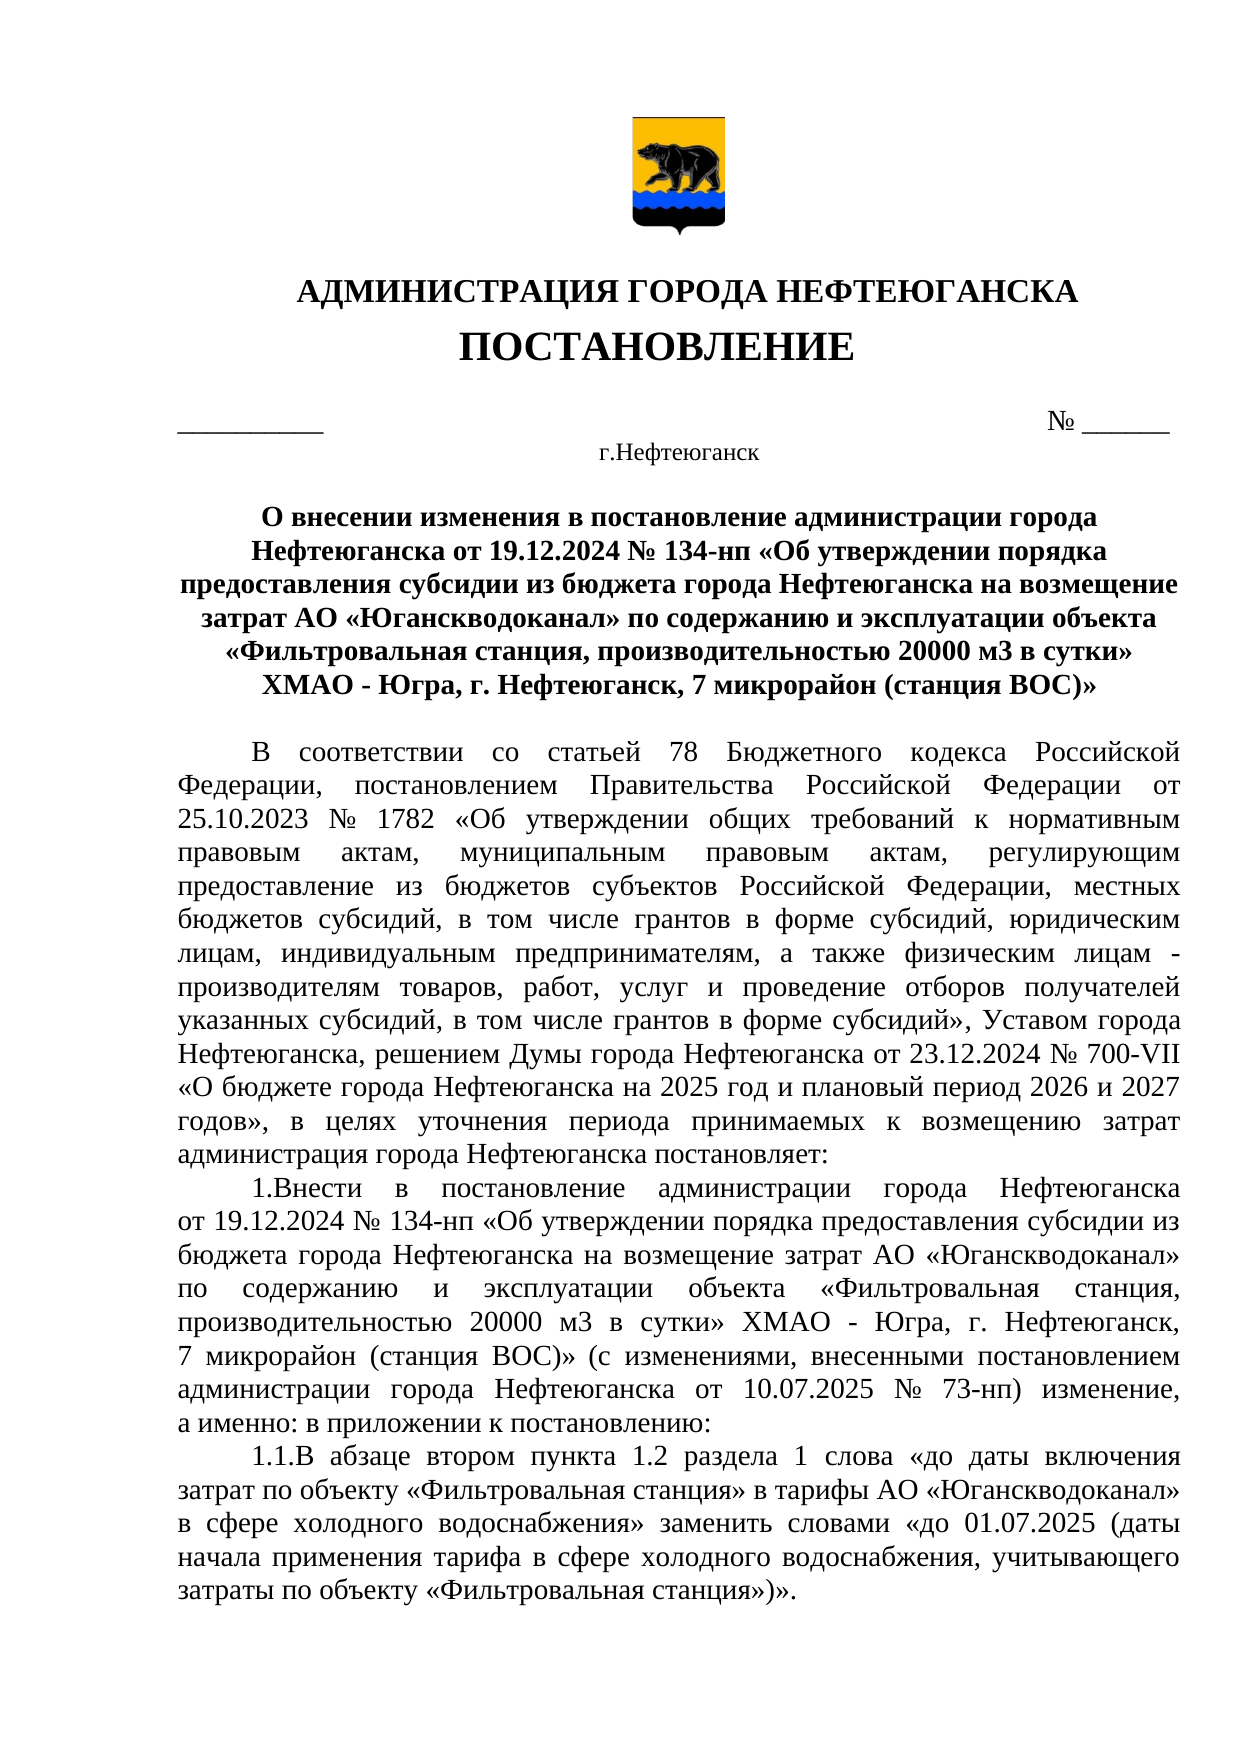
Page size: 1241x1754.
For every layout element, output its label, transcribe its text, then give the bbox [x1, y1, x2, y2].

text ПОСТАНОВЛЕНИЕ [177, 322, 1181, 370]
text 1.1.В абзаце втором пункта 1.2 раздела 1 слова «до даты включения затрат по объекту «Фильтровальная станция» в тарифы АО «Юганскводоканал» в сфере холодного водоснабжения» заменить словами «до 01.07.2025 (даты начала применения тарифа в сфере холодного водоснабжения, учитывающего затраты по объекту «Фильтровальная станция»)». [177, 1438, 1181, 1606]
picture [631, 117, 725, 233]
text АДМИНИСТРАЦИЯ ГОРОДА НЕФТЕЮГАНСКА [177, 271, 1181, 310]
text __________ № ______ [177, 403, 1181, 437]
text В соответствии со статьей 78 Бюджетного кодекса Российской Федерации, постановлением Правительства Российской Федерации от 25.10.2023 № 1782 «Об утверждении общих требований к нормативным правовым актам, муниципальным правовым актам, регулирующим предоставление из бюджетов субъектов Российской Федерации, местных бюджетов субсидий, в том числе грантов в форме субсидий, юридическим лицам, индивидуальным предпринимателям, а также физическим лицам - производителям товаров, работ, услуг и проведение отборов получателей указанных субсидий, в том числе грантов в форме субсидий», Уставом города Нефтеюганска, решением Думы города Нефтеюганска от 23.12.2024 № 700-VII «О бюджете города Нефтеюганска на 2025 год и плановый период 2026 и 2027 годов», в целях уточнения периода принимаемых к возмещению затрат администрация города Нефтеюганска постановляет: [177, 734, 1181, 1170]
text О внесении изменения в постановление администрации города Нефтеюганска от 19.12.2024 № 134-нп «Об утверждении порядка предоставления субсидии из бюджета города Нефтеюганска на возмещение затрат АО «Юганскводоканал» по содержанию и эксплуатации объекта «Фильтровальная станция, производительностью 20000 м3 в сутки» ХМАО - Югра, г. Нефтеюганск, 7 микрорайон (станция ВОС)» [177, 499, 1181, 700]
text г.Нефтеюганск [177, 437, 1181, 466]
text 1.Внести в постановление администрации города Нефтеюганска от 19.12.2024 № 134-нп «Об утверждении порядка предоставления субсидии из бюджета города Нефтеюганска на возмещение затрат АО «Юганскводоканал» по содержанию и эксплуатации объекта «Фильтровальная станция, производительностью 20000 м3 в сутки» ХМАО - Югра, г. Нефтеюганск, 7 микрорайон (станция ВОС)» (с изменениями, внесенными постановлением администрации города Нефтеюганска от 10.07.2025 № 73-нп) изменение, а именно: в приложении к постановлению: [177, 1170, 1181, 1438]
